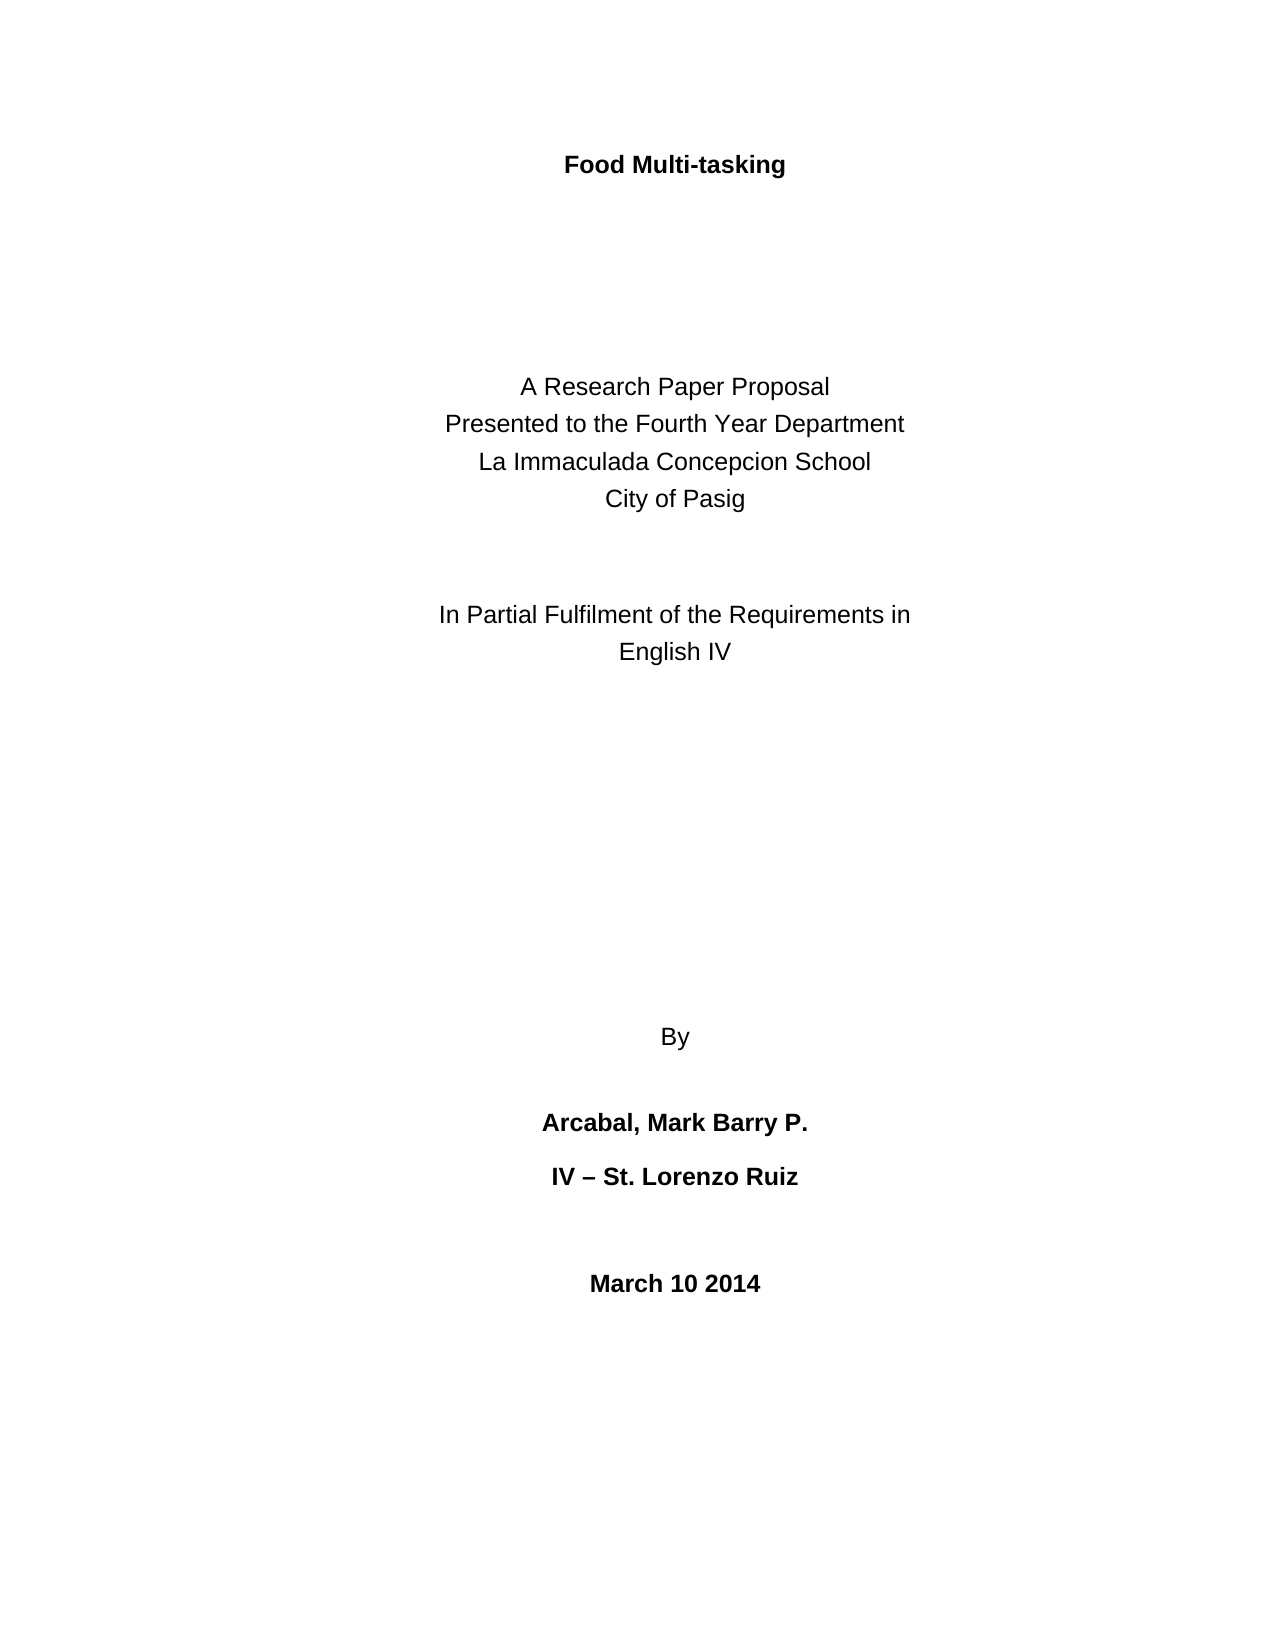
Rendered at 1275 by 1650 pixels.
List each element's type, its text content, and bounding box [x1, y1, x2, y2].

text Presented to the Fourth Year Department [225, 409, 1125, 438]
text La Immaculada Concepcion School [225, 447, 1125, 476]
text March 10 2014 [225, 1269, 1125, 1298]
text IV – St. Lorenzo Ruiz [225, 1162, 1125, 1190]
text In Partial Fulfilment of the Requirements in [225, 600, 1125, 628]
text English IV [225, 637, 1125, 666]
text By [225, 1022, 1125, 1083]
text City of Pasig [225, 484, 1125, 513]
text Food Multi-tasking [225, 150, 1125, 215]
text A Research Paper Proposal [225, 372, 1125, 401]
text Arcabal, Mark Barry P. [225, 1108, 1125, 1137]
